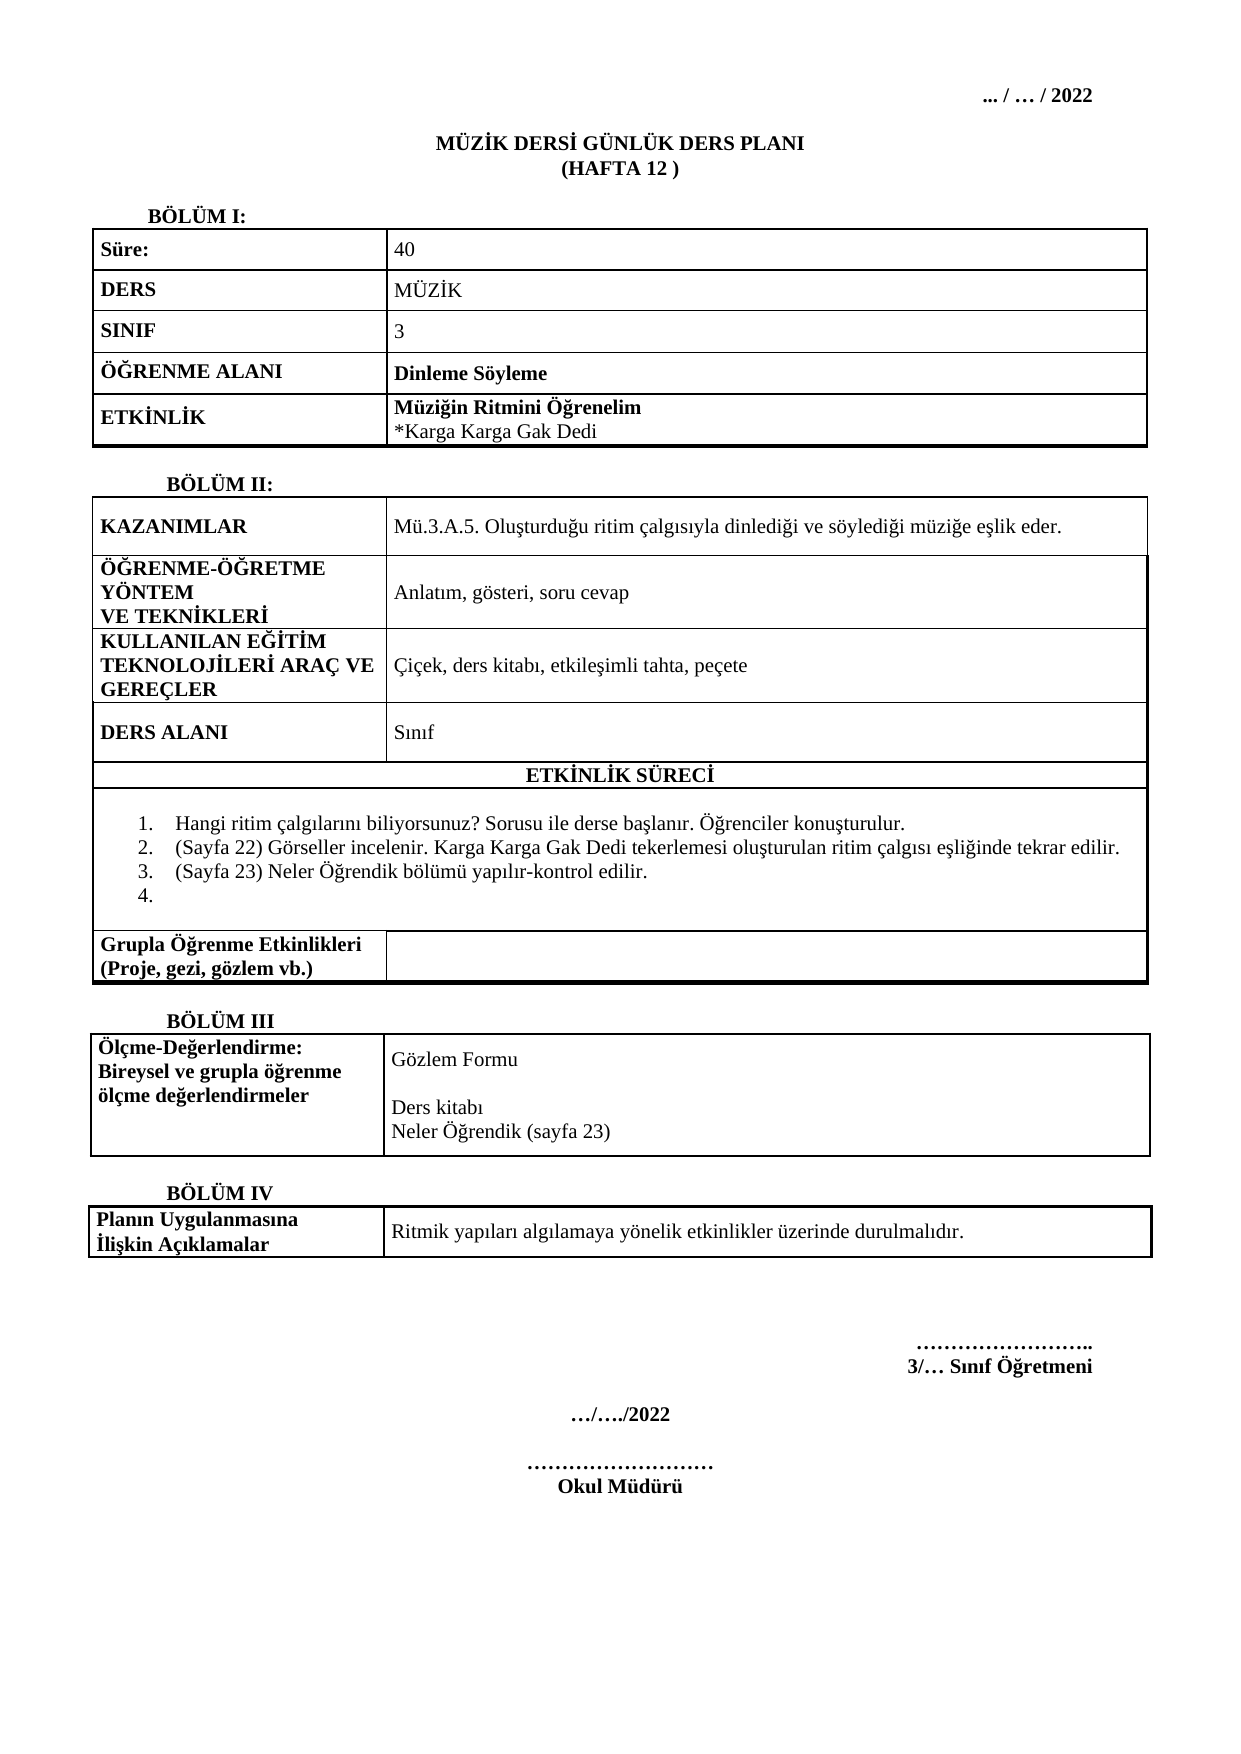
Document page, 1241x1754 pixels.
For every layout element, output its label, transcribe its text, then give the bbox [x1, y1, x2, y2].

text …………………….. [148, 1330, 1093, 1354]
table_cell KULLANILAN EĞİTİM TEKNOLOJİLERİ ARAÇ VE GEREÇLER [93, 629, 386, 701]
table_header Mü.3.A.5. Oluşturduğu ritim çalgısıyla dinlediği ve söylediği müziğe eşlik eder. [387, 498, 1147, 555]
table_cell Sınıf [387, 703, 1146, 761]
text ... / … / 2022 [148, 83, 1093, 107]
table_header 40 [388, 230, 1146, 269]
text 3/… Sınıf Öğretmeni [148, 1354, 1093, 1378]
table_cell Dinleme Söyleme [388, 353, 1146, 393]
table_cell Grupla Öğrenme Etkinlikleri (Proje, gezi, gözlem vb.) [94, 931, 386, 980]
table_cell Müziğin Ritmini Öğrenelim *Karga Karga Gak Dedi [388, 395, 1146, 444]
text MÜZİK DERSİ GÜNLÜK DERS PLANI [148, 131, 1093, 155]
table_cell SINIF [94, 311, 386, 352]
table_cell Anlatım, gösteri, soru cevap [387, 556, 1146, 628]
table_cell [387, 932, 1146, 980]
subtitle BÖLÜM IV [148, 1181, 1093, 1205]
table_header Ölçme-Değerlendirme: Bireysel ve grupla öğrenme ölçme değerlendirmeler [92, 1035, 383, 1155]
table_cell DERS ALANI [94, 703, 386, 761]
table_cell ÖĞRENME-ÖĞRETME YÖNTEM VE TEKNİKLERİ [93, 556, 386, 628]
table_cell MÜZİK [388, 271, 1146, 310]
text Okul Müdürü [148, 1474, 1093, 1498]
table_cell ETKİNLİK SÜRECİ [94, 763, 1146, 787]
table_header Planın Uygulanmasına İlişkin Açıklamalar [90, 1208, 383, 1256]
subtitle BÖLÜM III [148, 1009, 1093, 1033]
table_cell Hangi ritim çalgılarını biliyorsunuz? Sorusu ile derse başlanır. Öğrenciler konuşturulur. (Sayfa 22) Görseller incelenir. Karga Karga Gak Dedi tekerlemesi oluşturulan ritim çalgısı eşliğinde tekrar edilir. (Sayfa 23) Neler Öğrendik bölümü yapılır-kontrol edilir. [94, 789, 1146, 930]
table_cell ETKİNLİK [94, 395, 386, 444]
table_cell DERS [94, 271, 386, 310]
text ……………………… [148, 1450, 1093, 1474]
text (HAFTA 12 ) [148, 155, 1093, 179]
table_cell ÖĞRENME ALANI [94, 353, 386, 393]
text BÖLÜM II: [148, 472, 1093, 496]
text BÖLÜM I: [148, 203, 1093, 228]
text …/…./2022 [148, 1402, 1093, 1426]
table_cell Çiçek, ders kitabı, etkileşimli tahta, peçete [387, 629, 1146, 701]
table_header Gözlem Formu Ders kitabı Neler Öğrendik (sayfa 23) [385, 1035, 1149, 1155]
table_cell 3 [388, 311, 1146, 352]
table_header KAZANIMLAR [93, 498, 386, 555]
table_header Süre: [94, 230, 386, 269]
table_header Ritmik yapıları algılamaya yönelik etkinlikler üzerinde durulmalıdır. [385, 1208, 1150, 1256]
